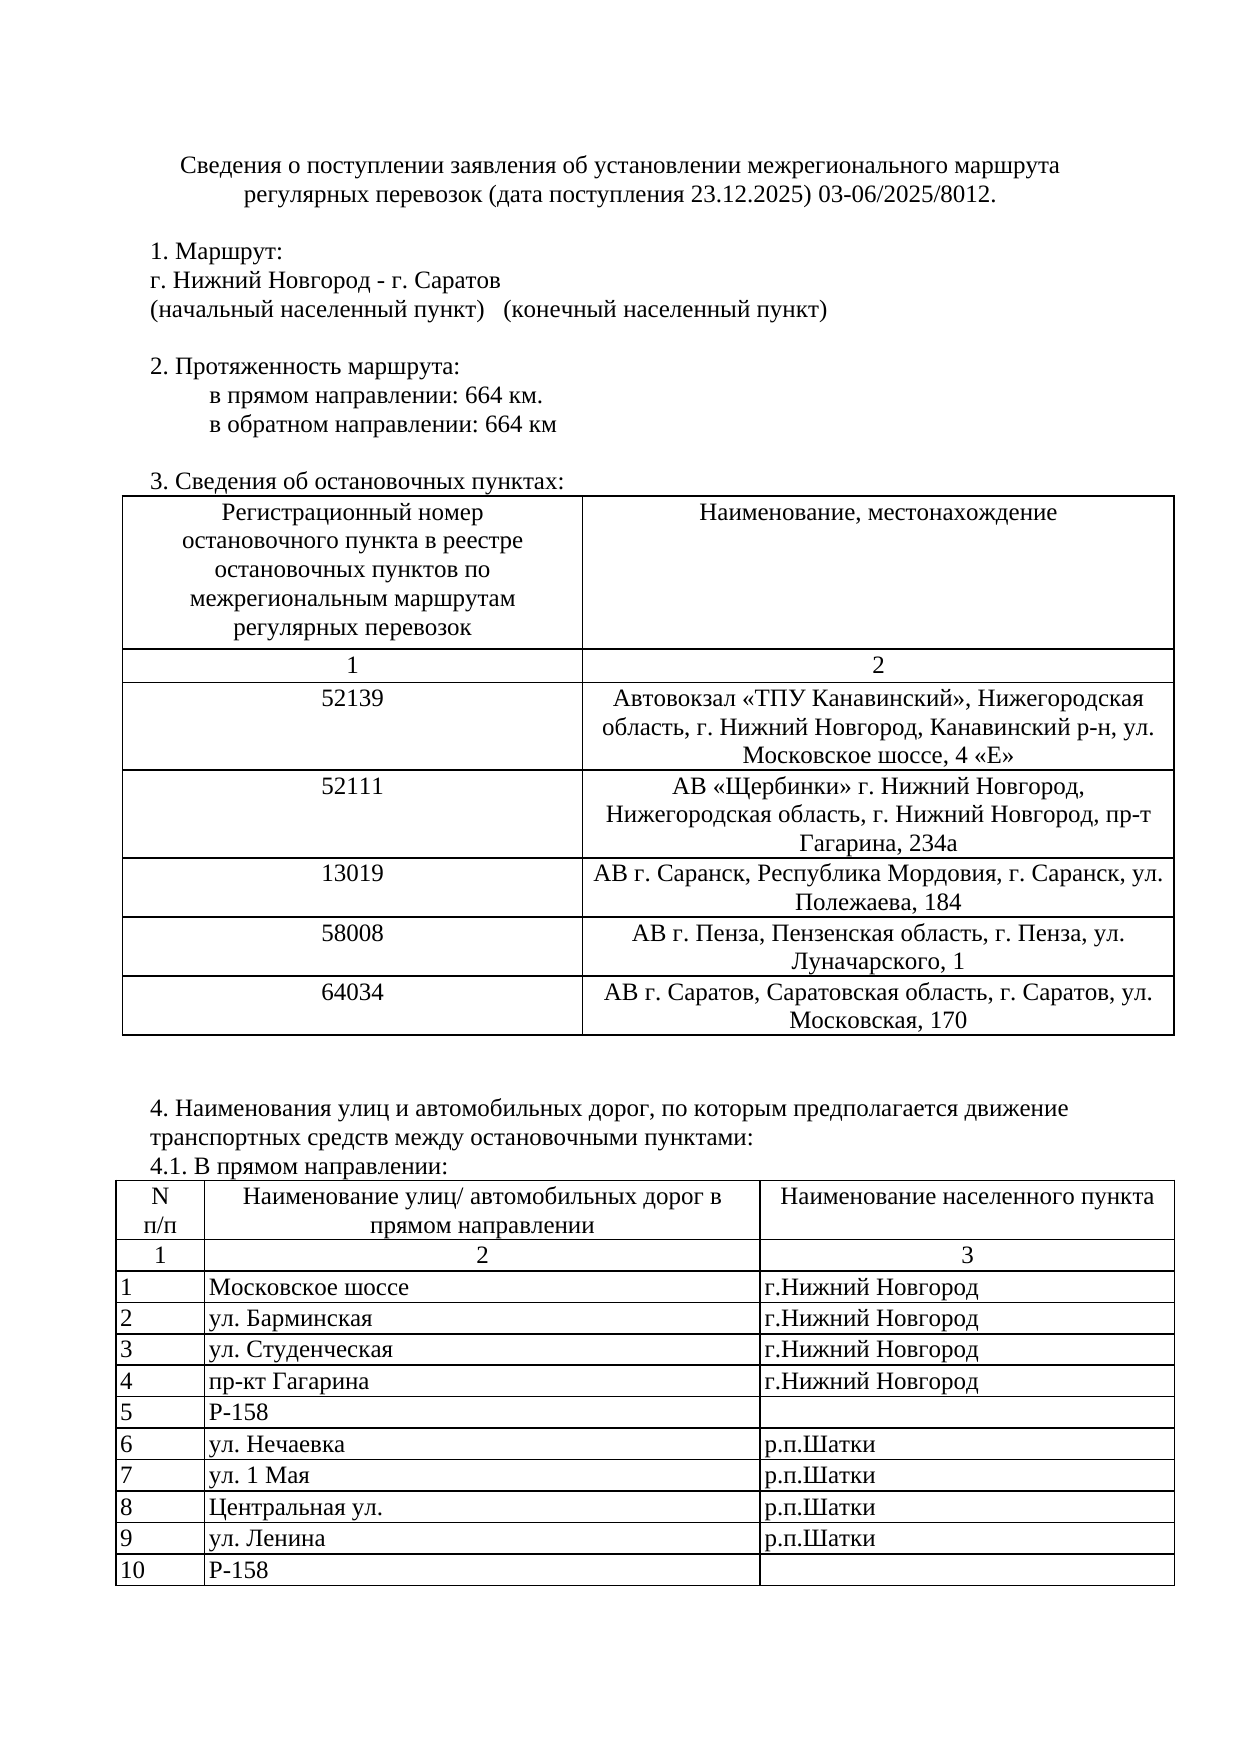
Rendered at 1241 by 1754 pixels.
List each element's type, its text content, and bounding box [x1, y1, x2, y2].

table_cell 3 [761, 1240, 1174, 1270]
table_cell 5 [117, 1397, 204, 1427]
text 1. Маршрут: [150, 236, 1090, 265]
table_cell 58008 [123, 918, 582, 975]
table_cell 9 [117, 1523, 204, 1553]
table_cell ул. Нечаевка [205, 1429, 759, 1459]
table_cell г.Нижний Новгород [761, 1335, 1174, 1364]
table_cell р.п.Шатки [761, 1429, 1174, 1459]
table_cell 2 [117, 1303, 204, 1333]
table_cell 1 [117, 1240, 204, 1270]
table_header Наименование, местонахождение [583, 497, 1173, 648]
text 2. Протяженность маршрута: [150, 351, 1090, 380]
table_cell 64034 [123, 977, 582, 1034]
table_cell 52139 [123, 683, 582, 769]
table_cell АВ «Щербинки» г. Нижний Новгород, Нижегородская область, г. Нижний Новгород, пр-т Гагарина, 234а [583, 771, 1173, 857]
text в прямом направлении: 664 км. [150, 380, 1090, 409]
table_cell Центральная ул. [205, 1492, 759, 1522]
text Сведения о поступлении заявления об установлении межрегионального маршрута регулярных перевозок (дата поступления 23.12.2025) 03-06/2025/8012. [150, 150, 1090, 207]
table_cell г.Нижний Новгород [761, 1272, 1174, 1301]
text (начальный населенный пункт) (конечный населенный пункт) [150, 294, 1090, 322]
table_cell [761, 1397, 1174, 1427]
table_cell Р-158 [205, 1397, 759, 1427]
table_cell 52111 [123, 771, 582, 857]
table_header N п/п [117, 1181, 204, 1238]
table_cell АВ г. Пенза, Пензенская область, г. Пенза, ул. Луначарского, 1 [583, 918, 1173, 975]
table_cell 8 [117, 1492, 204, 1522]
table_cell 1 [123, 650, 582, 681]
table_cell Автовокзал «ТПУ Канавинский», Нижегородская область, г. Нижний Новгород, Канавинский р-н, ул. Московское шоссе, 4 «Е» [583, 683, 1173, 769]
table_cell 4 [117, 1366, 204, 1396]
table_cell Р-158 [205, 1555, 759, 1584]
table_cell пр-кт Гагарина [205, 1366, 759, 1396]
table_cell АВ г. Саранск, Республика Мордовия, г. Саранск, ул. Полежаева, 184 [583, 859, 1173, 916]
table_header Наименование населенного пункта [761, 1181, 1174, 1238]
text в обратном направлении: 664 км [150, 409, 1090, 437]
table_cell [761, 1555, 1174, 1584]
table_cell 2 [205, 1240, 759, 1270]
table_header Регистрационный номер остановочного пункта в реестре остановочных пунктов по межрегиональным маршрутам регулярных перевозок [123, 497, 582, 648]
table_cell 1 [117, 1272, 204, 1301]
table_cell 13019 [123, 859, 582, 916]
table_cell ул. Ленина [205, 1523, 759, 1553]
table_cell ул. Студенческая [205, 1335, 759, 1364]
table_cell 10 [117, 1555, 204, 1584]
table_cell 2 [583, 650, 1173, 681]
table_cell 7 [117, 1460, 204, 1490]
table_cell г.Нижний Новгород [761, 1303, 1174, 1333]
table_cell р.п.Шатки [761, 1460, 1174, 1490]
text 4. Наименования улиц и автомобильных дорог, по которым предполагается движение транспортных средств между остановочными пунктами: [150, 1093, 1090, 1151]
table_cell 6 [117, 1429, 204, 1459]
table_cell р.п.Шатки [761, 1492, 1174, 1522]
table_cell ул. Барминская [205, 1303, 759, 1333]
text 4.1. В прямом направлении: [150, 1151, 1090, 1179]
table_header Наименование улиц/ автомобильных дорог в прямом направлении [205, 1181, 759, 1238]
table_cell г.Нижний Новгород [761, 1366, 1174, 1396]
text г. Нижний Новгород - г. Саратов [150, 265, 1090, 294]
table_cell р.п.Шатки [761, 1523, 1174, 1553]
text 3. Сведения об остановочных пунктах: [150, 466, 1090, 495]
table_cell ул. 1 Мая [205, 1460, 759, 1490]
table_cell АВ г. Саратов, Саратовская область, г. Саратов, ул. Московская, 170 [583, 977, 1173, 1034]
table_cell 3 [117, 1335, 204, 1364]
table_cell Московское шоссе [205, 1272, 759, 1301]
